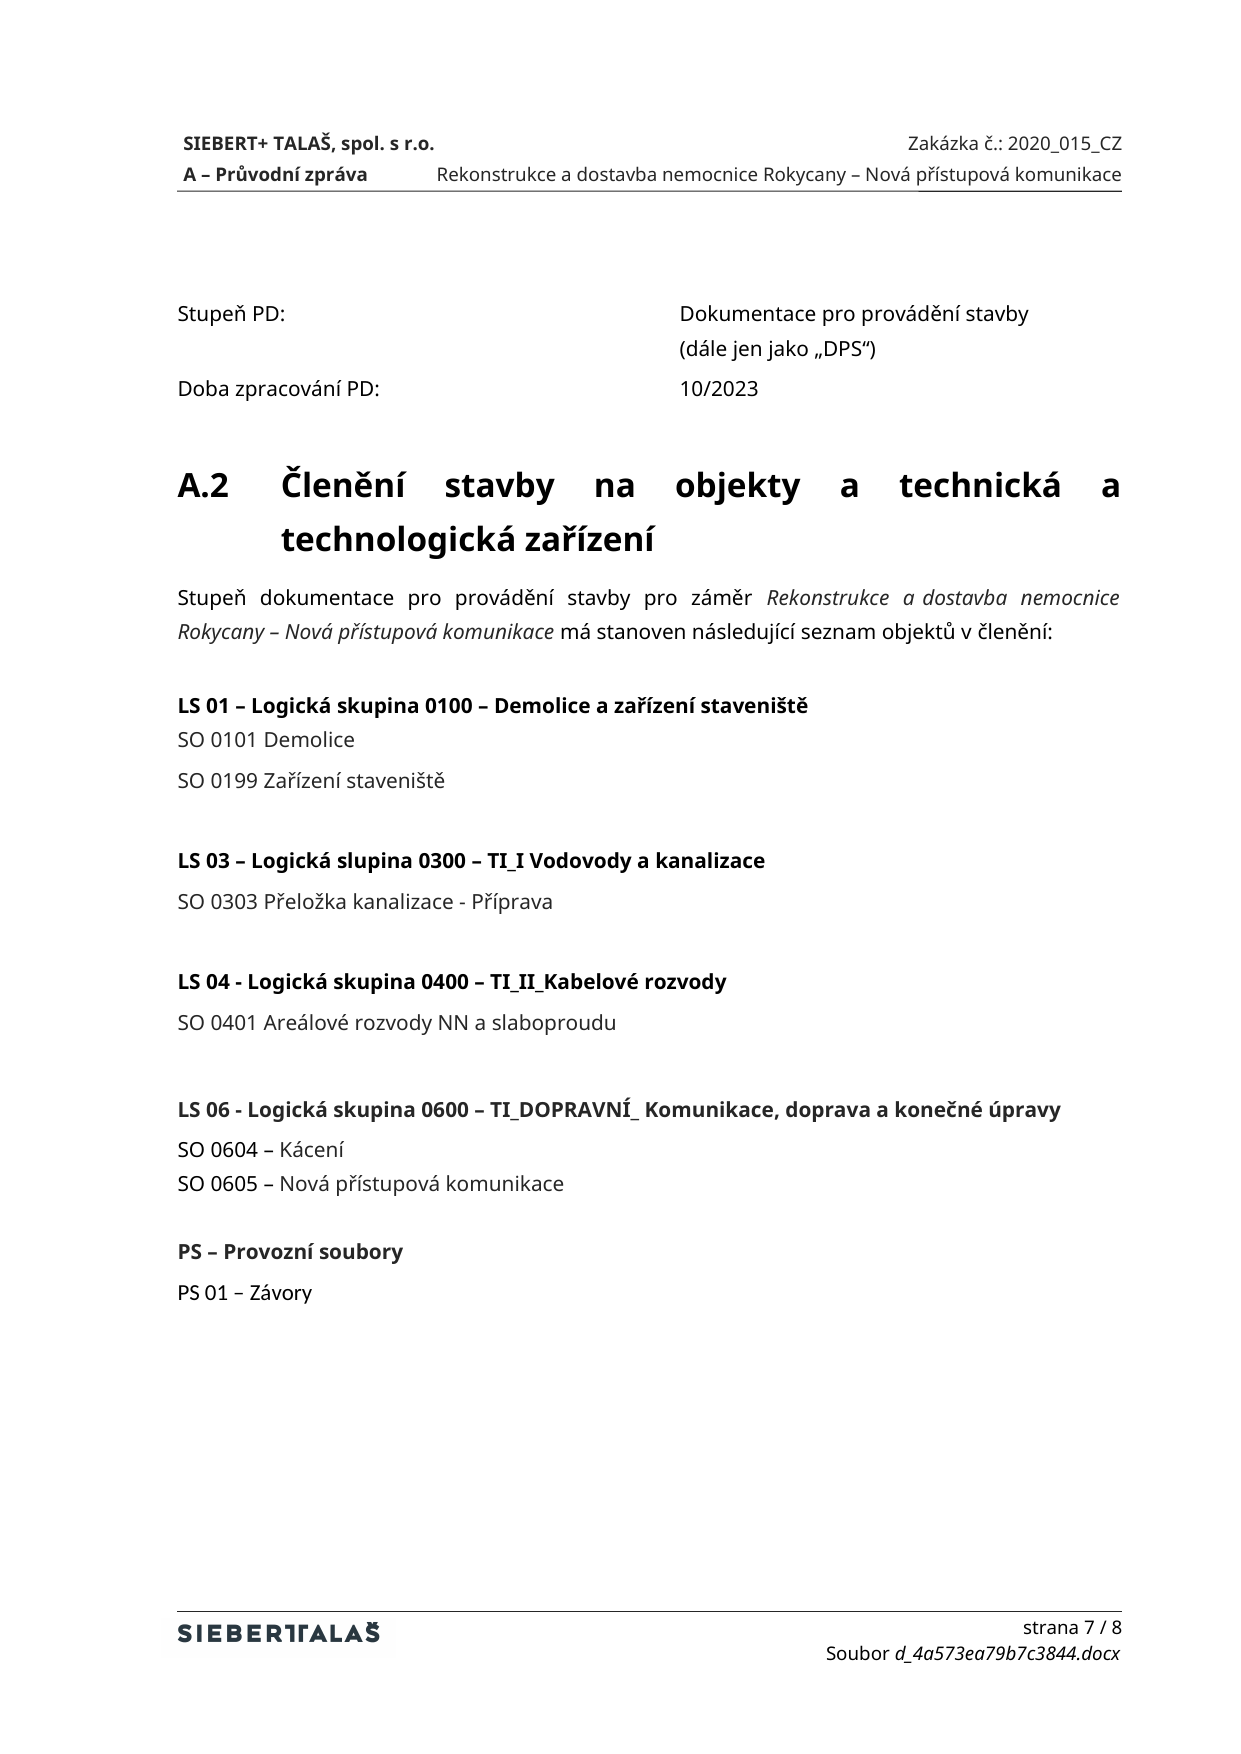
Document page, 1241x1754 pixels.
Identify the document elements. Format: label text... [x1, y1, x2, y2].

text Stupeň PD: Dokumentace pro provádění stavby [177, 299, 1122, 328]
text LS 01 – Logická skupina 0100 – Demolice a zařízení staveniště [177, 691, 1122, 720]
text SO 0101 Demolice [177, 726, 1122, 754]
picture [160, 1618, 397, 1658]
text SO 0604 – Kácení [177, 1135, 1122, 1164]
text Stupeň dokumentace pro provádění stavby pro záměr Rekonstrukce a dostavba nemocnice Rokycany – Nová přístupová komunikace má stanoven následující seznam objektů v členění: [177, 583, 1122, 646]
text Členění stavby na objekty a technická a technologická zařízení [177, 462, 1122, 561]
text LS 06 - Logická skupina 0600 – TI_DOPRAVNÍ_ Komunikace, doprava a konečné úpravy [177, 1095, 1122, 1123]
text SO 0199 Zařízení staveniště [177, 766, 1122, 794]
text LS 04 - Logická skupina 0400 – TI_II_Kabelové rozvody [177, 967, 1122, 996]
text LS 03 – Logická slupina 0300 – TI_I Vodovody a kanalizace [177, 846, 1122, 875]
text SO 0401 Areálové rozvody NN a slaboproudu [177, 1008, 1122, 1036]
text (dále jen jako „DPS“) [177, 334, 1122, 362]
text SO 0605 – Nová přístupová komunikace [177, 1169, 1122, 1198]
text SO 0303 Přeložka kanalizace - Příprava [177, 887, 1122, 915]
text Doba zpracování PD: 10/2023 [177, 374, 1122, 402]
text PS 01 – Závory [177, 1278, 1122, 1306]
text PS – Provozní soubory [177, 1237, 1122, 1266]
